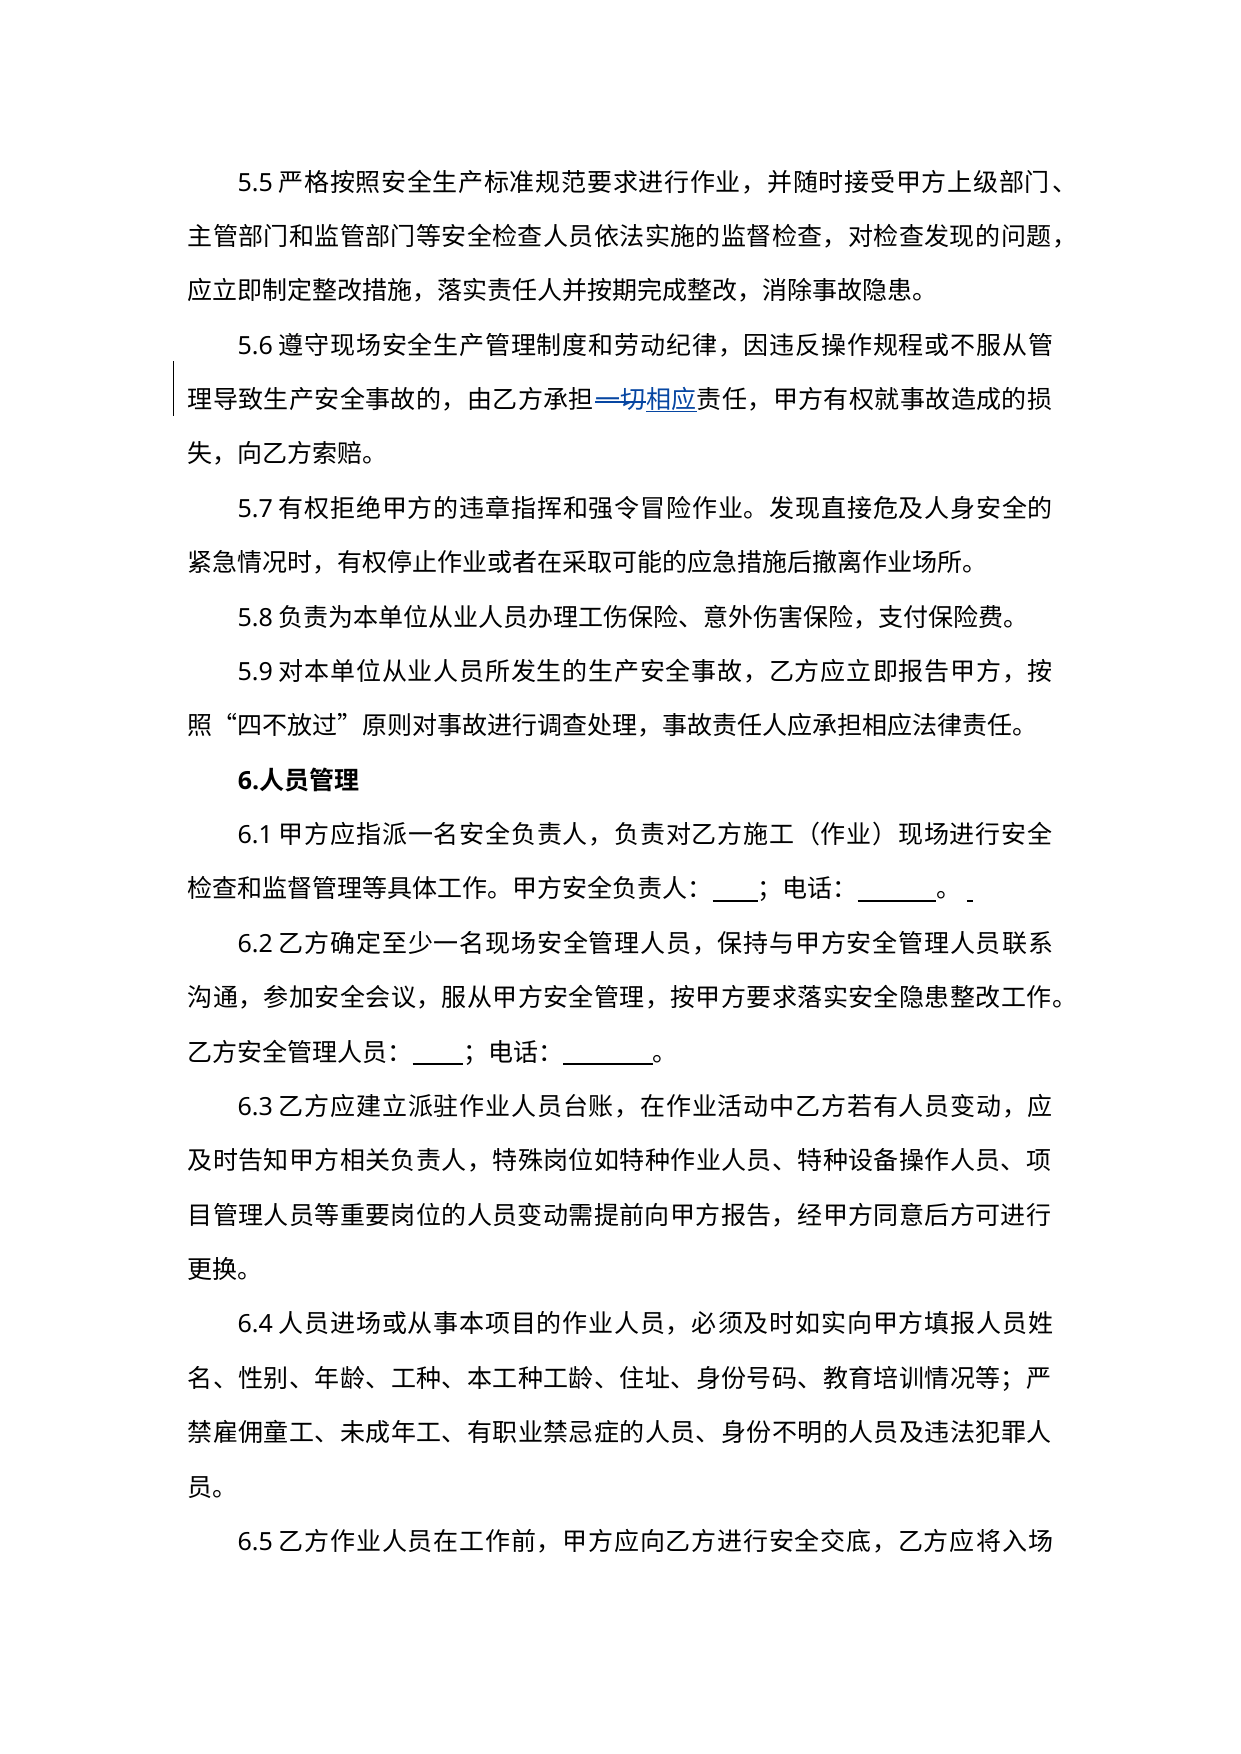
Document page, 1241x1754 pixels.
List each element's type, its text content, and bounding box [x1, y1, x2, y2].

text 6.2乙方确定至少一名现场安全管理人员，保持与甲方安全管理人员联系沟通，参加安全会议，服从甲方安全管理，按甲方要求落实安全隐患整改工作。乙方安全管理人员： ；电话： 。 [187, 923, 1053, 1068]
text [187, 1521, 1053, 1558]
text 6.4人员进场或从事本项目的作业人员，必须及时如实向甲方填报人员姓名、性别、年龄、工种、本工种工龄、住址、身份号码、教育培训情况等；严禁雇佣童工、未成年工、有职业禁忌症的人员、身份不明的人员及违法犯罪人员。 [187, 1304, 1053, 1503]
text 5.5严格按照安全生产标准规范要求进行作业，并随时接受甲方上级部门、主管部门和监管部门等安全检查人员依法实施的监督检查，对检查发现的问题，应立即制定整改措施，落实责任人并按期完成整改，消除事故隐患。 [187, 162, 1053, 307]
text 5.6遵守现场安全生产管理制度和劳动纪律，因违反操作规程或不服从管理导致生产安全事故的，由乙方承担责任，甲方有权就事故造成的损失，向乙方索赔。 [187, 325, 1053, 470]
text 5.8负责为本单位从业人员办理工伤保险、意外伤害保险，支付保险费。 [187, 597, 1053, 633]
text 6.1甲方应指派一名安全负责人，负责对乙方施工（作业）现场进行安全检查和监督管理等具体工作。甲方安全负责人： ；电话： 。 [187, 814, 1053, 905]
text 6.人员管理 [187, 760, 1053, 796]
text 5.9对本单位从业人员所发生的生产安全事故，乙方应立即报告甲方，按照“四不放过”原则对事故进行调查处理，事故责任人应承担相应法律责任。 [187, 651, 1053, 742]
text 6.3乙方应建立派驻作业人员台账，在作业活动中乙方若有人员变动，应及时告知甲方相关负责人，特殊岗位如特种作业人员、特种设备操作人员、项目管理人员等重要岗位的人员变动需提前向甲方报告，经甲方同意后方可进行更换。 [187, 1086, 1053, 1286]
text 5.7有权拒绝甲方的违章指挥和强令冒险作业。发现直接危及人身安全的紧急情况时，有权停止作业或者在采取可能的应急措施后撤离作业场所。 [187, 488, 1053, 579]
